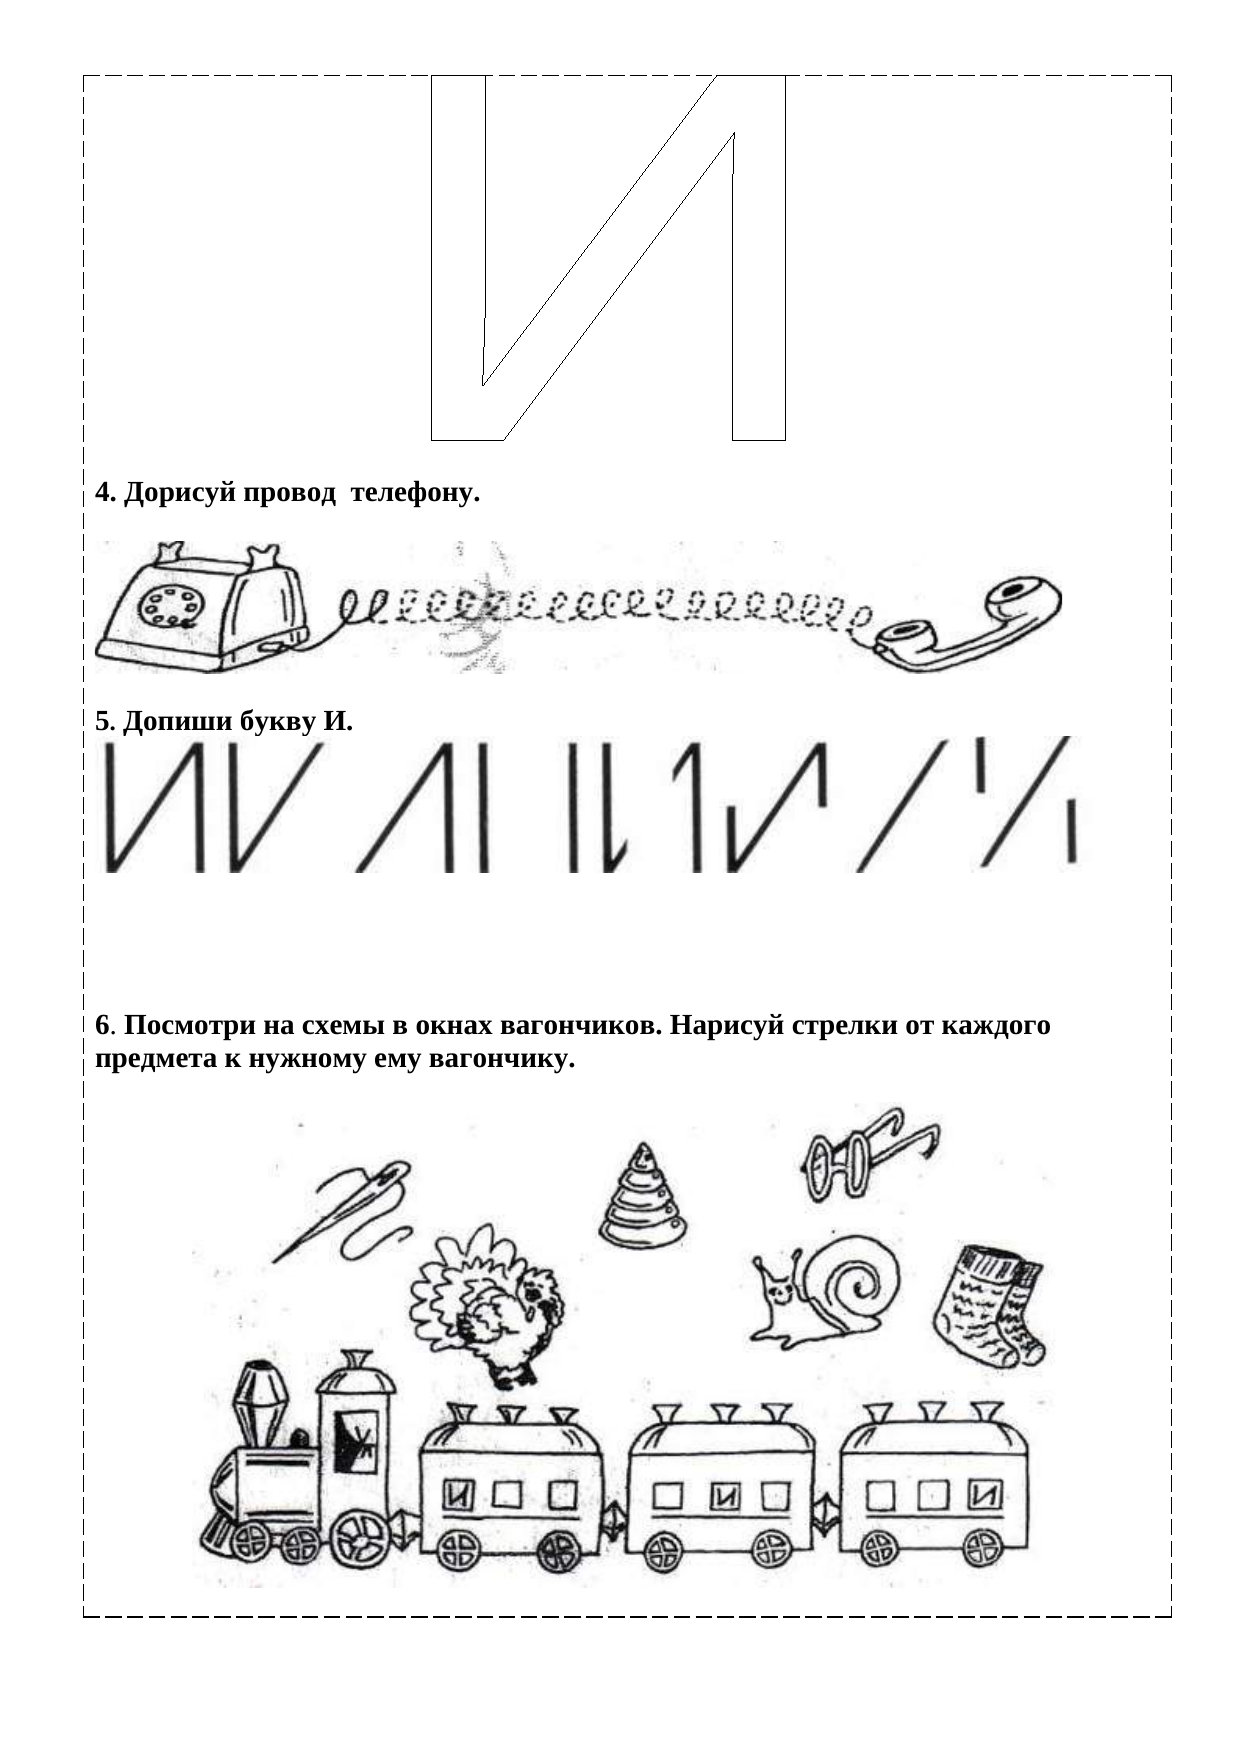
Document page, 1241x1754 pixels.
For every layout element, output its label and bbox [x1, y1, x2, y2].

table_header [84, 75, 1171, 1616]
picture [192, 1102, 1063, 1588]
picture [94, 736, 1098, 873]
picture [94, 541, 1063, 674]
